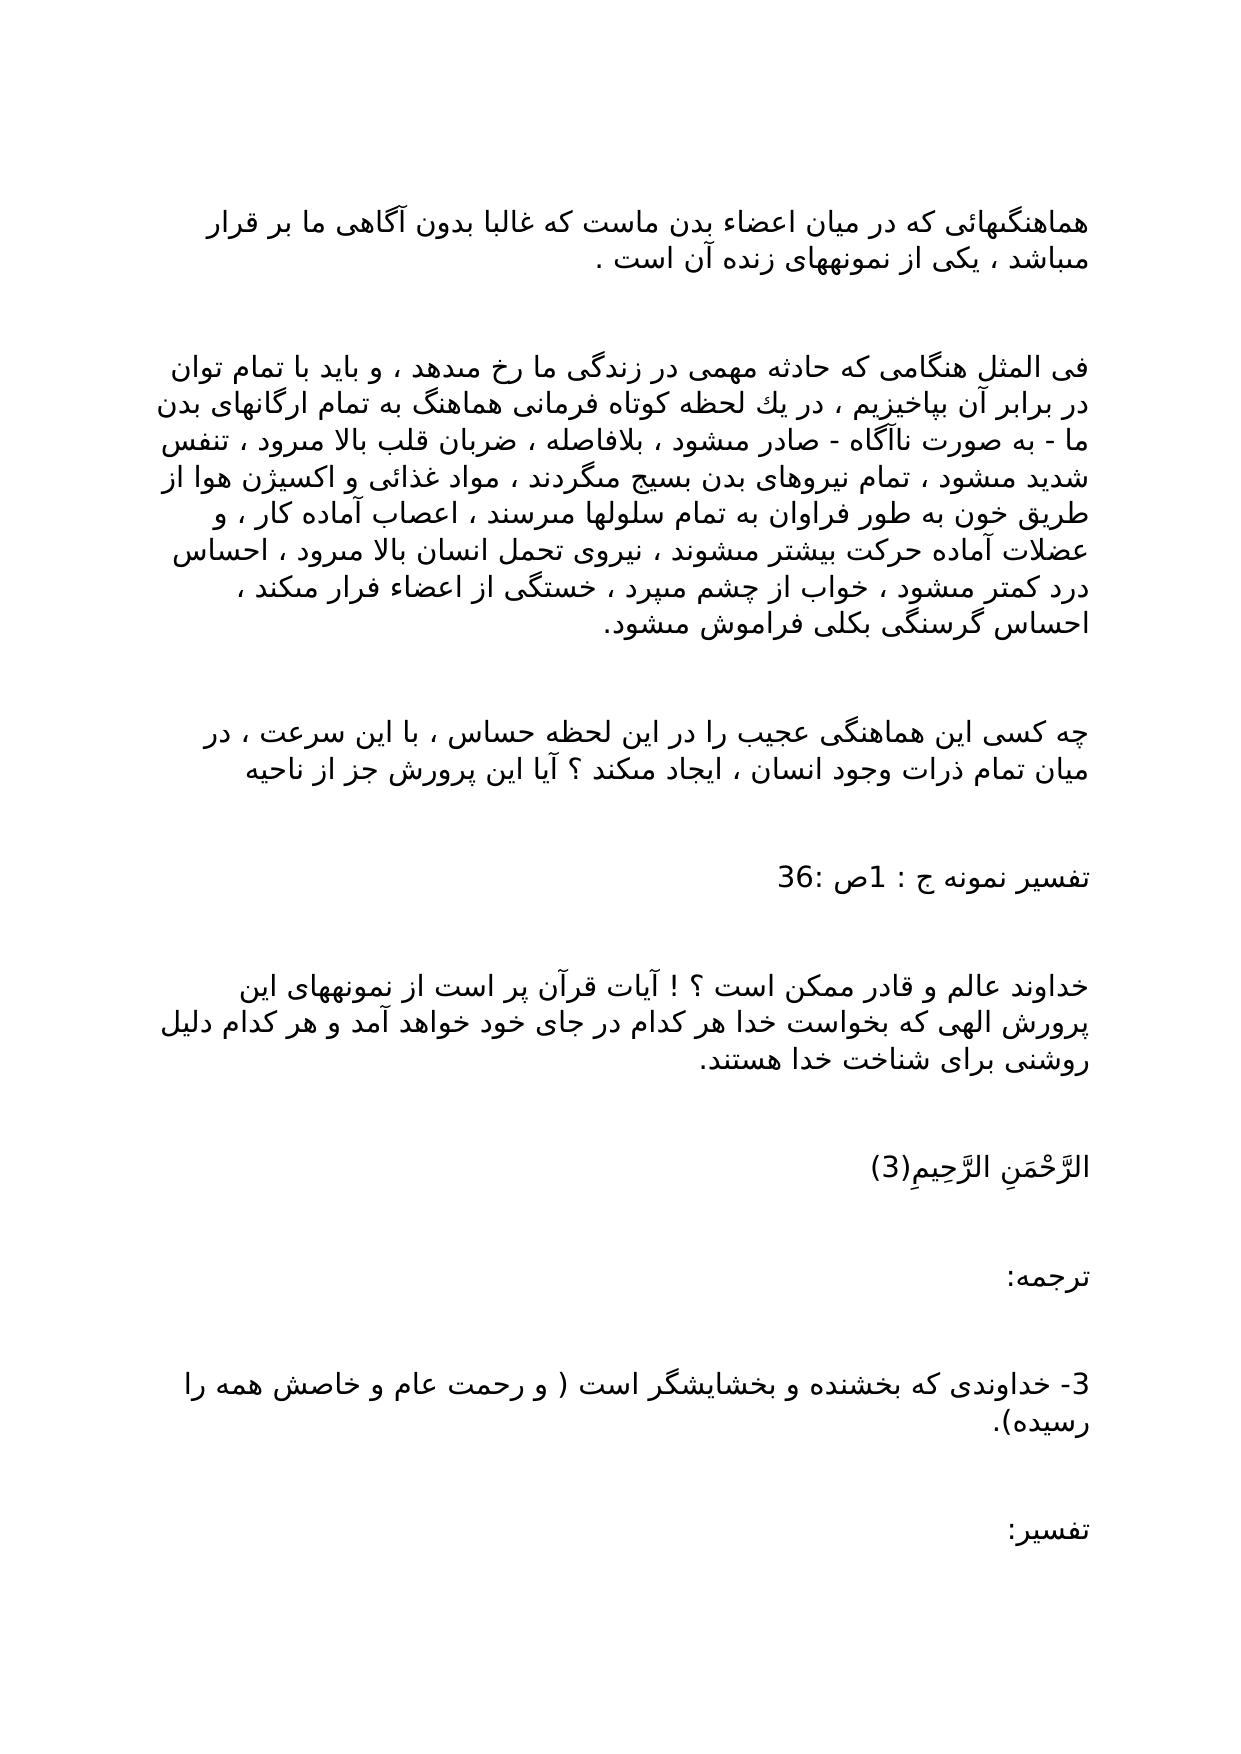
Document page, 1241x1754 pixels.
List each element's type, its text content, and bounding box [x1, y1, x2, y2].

text تفسير نمونه ج : 1ص :36 [150, 860, 1090, 894]
text چه كسى اين هماهنگى عجيب را در اين لحظه حساس ، با اين سرعت ، در ميان تمام ذرات وجود انسان ، ايجاد مى‏كند ؟ آيا اين پرورش جز از ناحيه [150, 715, 1090, 786]
text ترجمه: [150, 1259, 1090, 1293]
text 3- خداوندى كه بخشنده و بخشايشگر است ( و رحمت عام و خاصش همه را رسيده). [150, 1367, 1090, 1438]
text فى المثل هنگامى كه حادثه مهمى در زندگى ما رخ مى‏دهد ، و بايد با تمام توان در برابر آن بپاخيزيم ، در يك لحظه كوتاه فرمانى هماهنگ به تمام ارگان‏هاى بدن ما - به صورت ناآگاه - صادر مى‏شود ، بلافاصله ، ضربان قلب بالا مى‏رود ، تنفس شديد مى‏شود ، تمام نيروهاى بدن بسيج مى‏گردند ، مواد غذائى و اكسيژن هوا از طريق خون به طور فراوان به تمام سلول‏ها مى‏رسند ، اعصاب آماده كار ، و عضلات آماده حركت بيشتر مى‏شوند ، نيروى تحمل انسان بالا مى‏رود ، احساس درد كمتر مى‏شود ، خواب از چشم مى‏پرد ، خستگى از اعضاء فرار مى‏كند ، احساس گرسنگى بكلى فراموش مى‏شود. [150, 350, 1090, 641]
text هماهنگى‏هائى كه در ميان اعضاء بدن ماست كه غالبا بدون آگاهى ما بر قرار مى‏باشد ، يكى از نمونه‏هاى زنده آن است . [150, 205, 1090, 276]
text الرَّحْمَنِ الرَّحِيمِ‏(3) [150, 1151, 1090, 1184]
text تفسير: [150, 1513, 1090, 1547]
text خداوند عالم و قادر ممكن است ؟ ! آيات قرآن پر است از نمونه‏هاى اين پرورش الهى كه بخواست خدا هر كدام در جاى خود خواهد آمد و هر كدام دليل روشنى براى شناخت خدا هستند. [150, 969, 1090, 1076]
